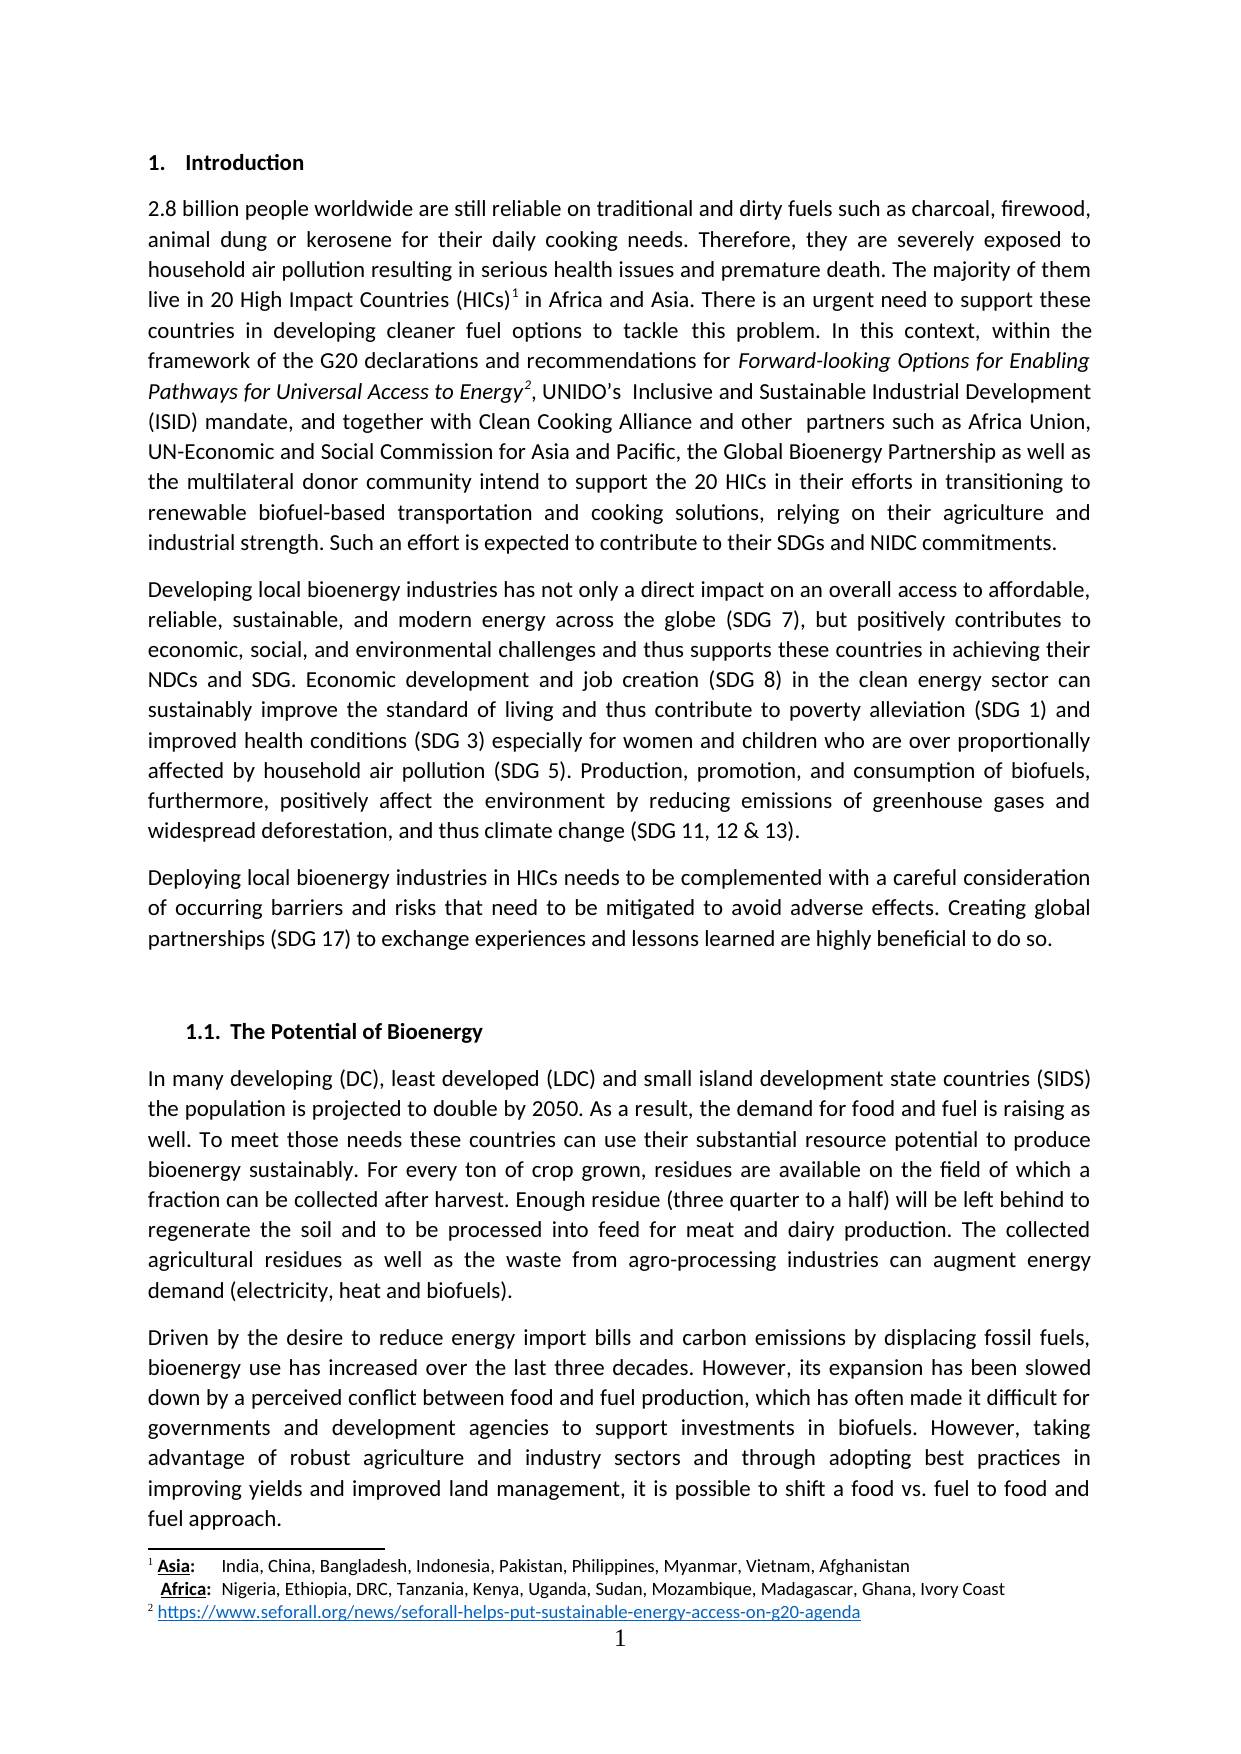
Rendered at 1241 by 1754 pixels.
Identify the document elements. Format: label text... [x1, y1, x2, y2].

text In many developing (DC), least developed (LDC) and small island development state countries (SIDS) the population is projected to double by 2050. As a result, the demand for food and fuel is raising as well. To meet those needs these countries can use their substantial resource potential to produce bioenergy sustainably. For every ton of crop grown, residues are available on the field of which a fraction can be collected after harvest. Enough residue (three quarter to a half) will be left behind to regenerate the soil and to be processed into feed for meat and dairy production. The collected agricultural residues as well as the waste from agro-processing industries can augment energy demand (electricity, heat and biofuels). [148, 1064, 1093, 1304]
text Driven by the desire to reduce energy import bills and carbon emissions by displacing fossil fuels, bioenergy use has increased over the last three decades. However, its expansion has been slowed down by a perceived conflict between food and fuel production, which has often made it difficult for governments and development agencies to support investments in biofuels. However, taking advantage of robust agriculture and industry sectors and through adopting best practices in improving yields and improved land management, it is possible to shift a food vs. fuel to food and fuel approach. [148, 1323, 1093, 1532]
text 2.8 billion people worldwide are still reliable on traditional and dirty fuels such as charcoal, firewood, animal dung or kerosene for their daily cooking needs. Therefore, they are severely exposed to household air pollution resulting in serious health issues and premature death. The majority of them live in 20 High Impact Countries (HICs) in Africa and Asia. There is an urgent need to support these countries in developing cleaner fuel options to tackle this problem. In this context, within the framework of the G20 declarations and recommendations for Forward-looking Options for Enabling Pathways for Universal Access to Energy, UNIDO’s Inclusive and Sustainable Industrial Development (ISID) mandate, and together with Clean Cooking Alliance and other partners such as Africa Union, UN-Economic and Social Commission for Asia and Pacific, the Global Bioenergy Partnership as well as the multilateral donor community intend to support the 20 HICs in their efforts in transitioning to renewable biofuel-based transportation and cooking solutions, relying on their agriculture and industrial strength. Such an effort is expected to contribute to their SDGs and NIDC commitments. [148, 194, 1093, 556]
list The Potential of Bioenergy [185, 1017, 1093, 1046]
text Developing local bioenergy industries has not only a direct impact on an overall access to affordable, reliable, sustainable, and modern energy across the globe (SDG 7), but positively contributes to economic, social, and environmental challenges and thus supports these countries in achieving their NDCs and SDG. Economic development and job creation (SDG 8) in the clean energy sector can sustainably improve the standard of living and thus contribute to poverty alleviation (SDG 1) and improved health conditions (SDG 3) especially for women and children who are over proportionally affected by household air pollution (SDG 5). Production, promotion, and consumption of biofuels, furthermore, positively affect the environment by reducing emissions of greenhouse gases and widespread deforestation, and thus climate change (SDG 11, 12 & 13). [148, 575, 1093, 844]
list Introduction [148, 148, 1093, 176]
text Deploying local bioenergy industries in HICs needs to be complemented with a careful consideration of occurring barriers and risks that need to be mitigated to avoid adverse effects. Creating global partnerships (SDG 17) to exchange experiences and lessons learned are highly beneficial to do so. [148, 863, 1093, 952]
